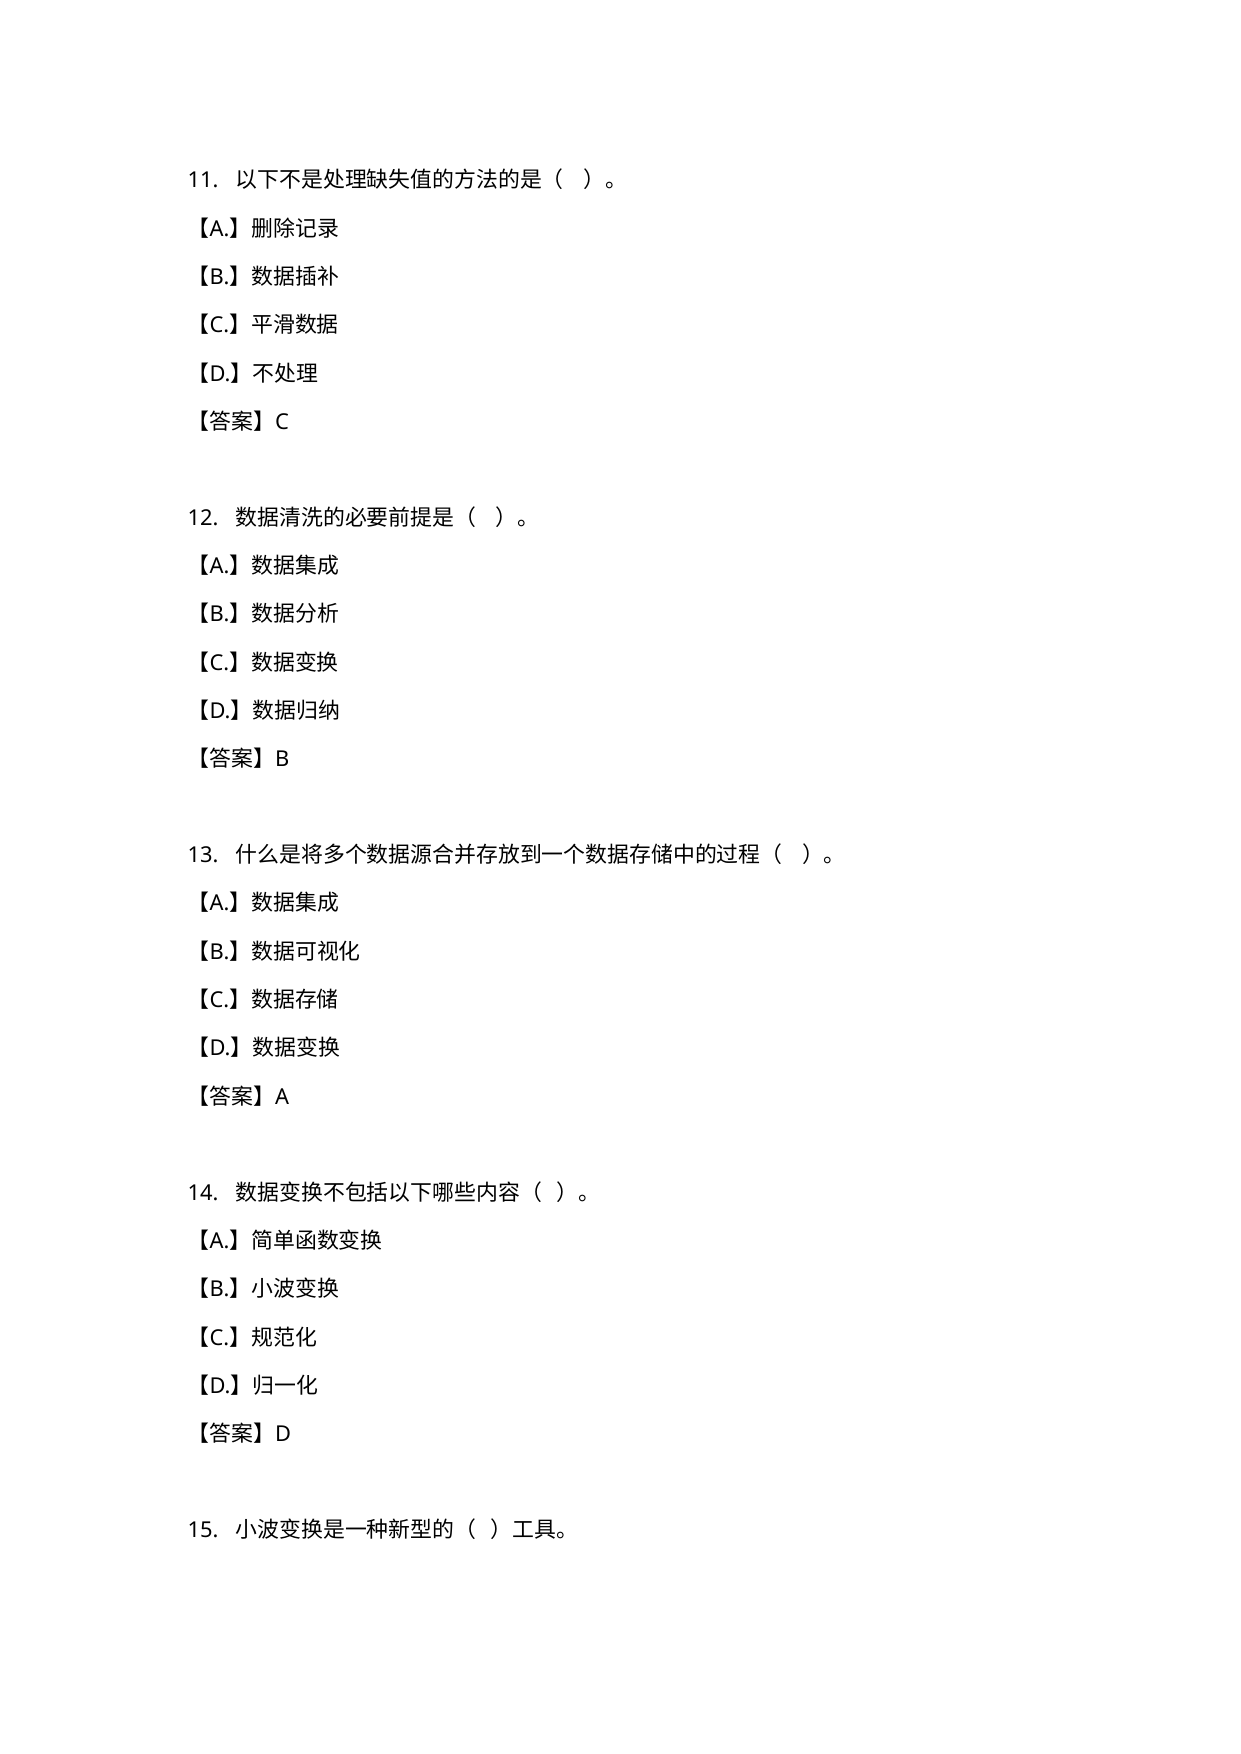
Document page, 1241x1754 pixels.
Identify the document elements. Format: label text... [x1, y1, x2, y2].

text 【答案】D [187, 1416, 1053, 1448]
text 【C.】规范化 [187, 1319, 1053, 1352]
text 【B.】数据分析 [187, 596, 1053, 628]
text 【答案】B [187, 741, 1053, 773]
text 【A.】数据集成 [187, 548, 1053, 580]
text 【B.】数据插补 [187, 259, 1053, 291]
text 【D.】归一化 [187, 1367, 1053, 1400]
text 【B.】小波变换 [187, 1271, 1053, 1303]
text 【A.】删除记录 [187, 210, 1053, 243]
text 【B.】数据可视化 [187, 933, 1053, 966]
list 什么是将多个数据源合并存放到一个数据存储中的过程（ ）。 [187, 837, 1053, 869]
text 【C.】数据存储 [187, 982, 1053, 1014]
text 【答案】A [187, 1078, 1053, 1111]
text 【A.】简单函数变换 [187, 1222, 1053, 1255]
text 【答案】C [187, 404, 1053, 436]
text 【D.】不处理 [187, 355, 1053, 388]
list 以下不是处理缺失值的方法的是（ ）。 [187, 162, 1053, 194]
list 数据清洗的必要前提是（ ）。 [187, 499, 1053, 532]
text 【A.】数据集成 [187, 885, 1053, 918]
text 【D.】数据变换 [187, 1030, 1053, 1063]
list 数据变换不包括以下哪些内容（ ）。 [187, 1174, 1053, 1207]
text 【C.】数据变换 [187, 644, 1053, 677]
list 小波变换是一种新型的（ ）工具。 [187, 1512, 1053, 1544]
text 【C.】平滑数据 [187, 307, 1053, 339]
text 【D.】数据归纳 [187, 693, 1053, 725]
